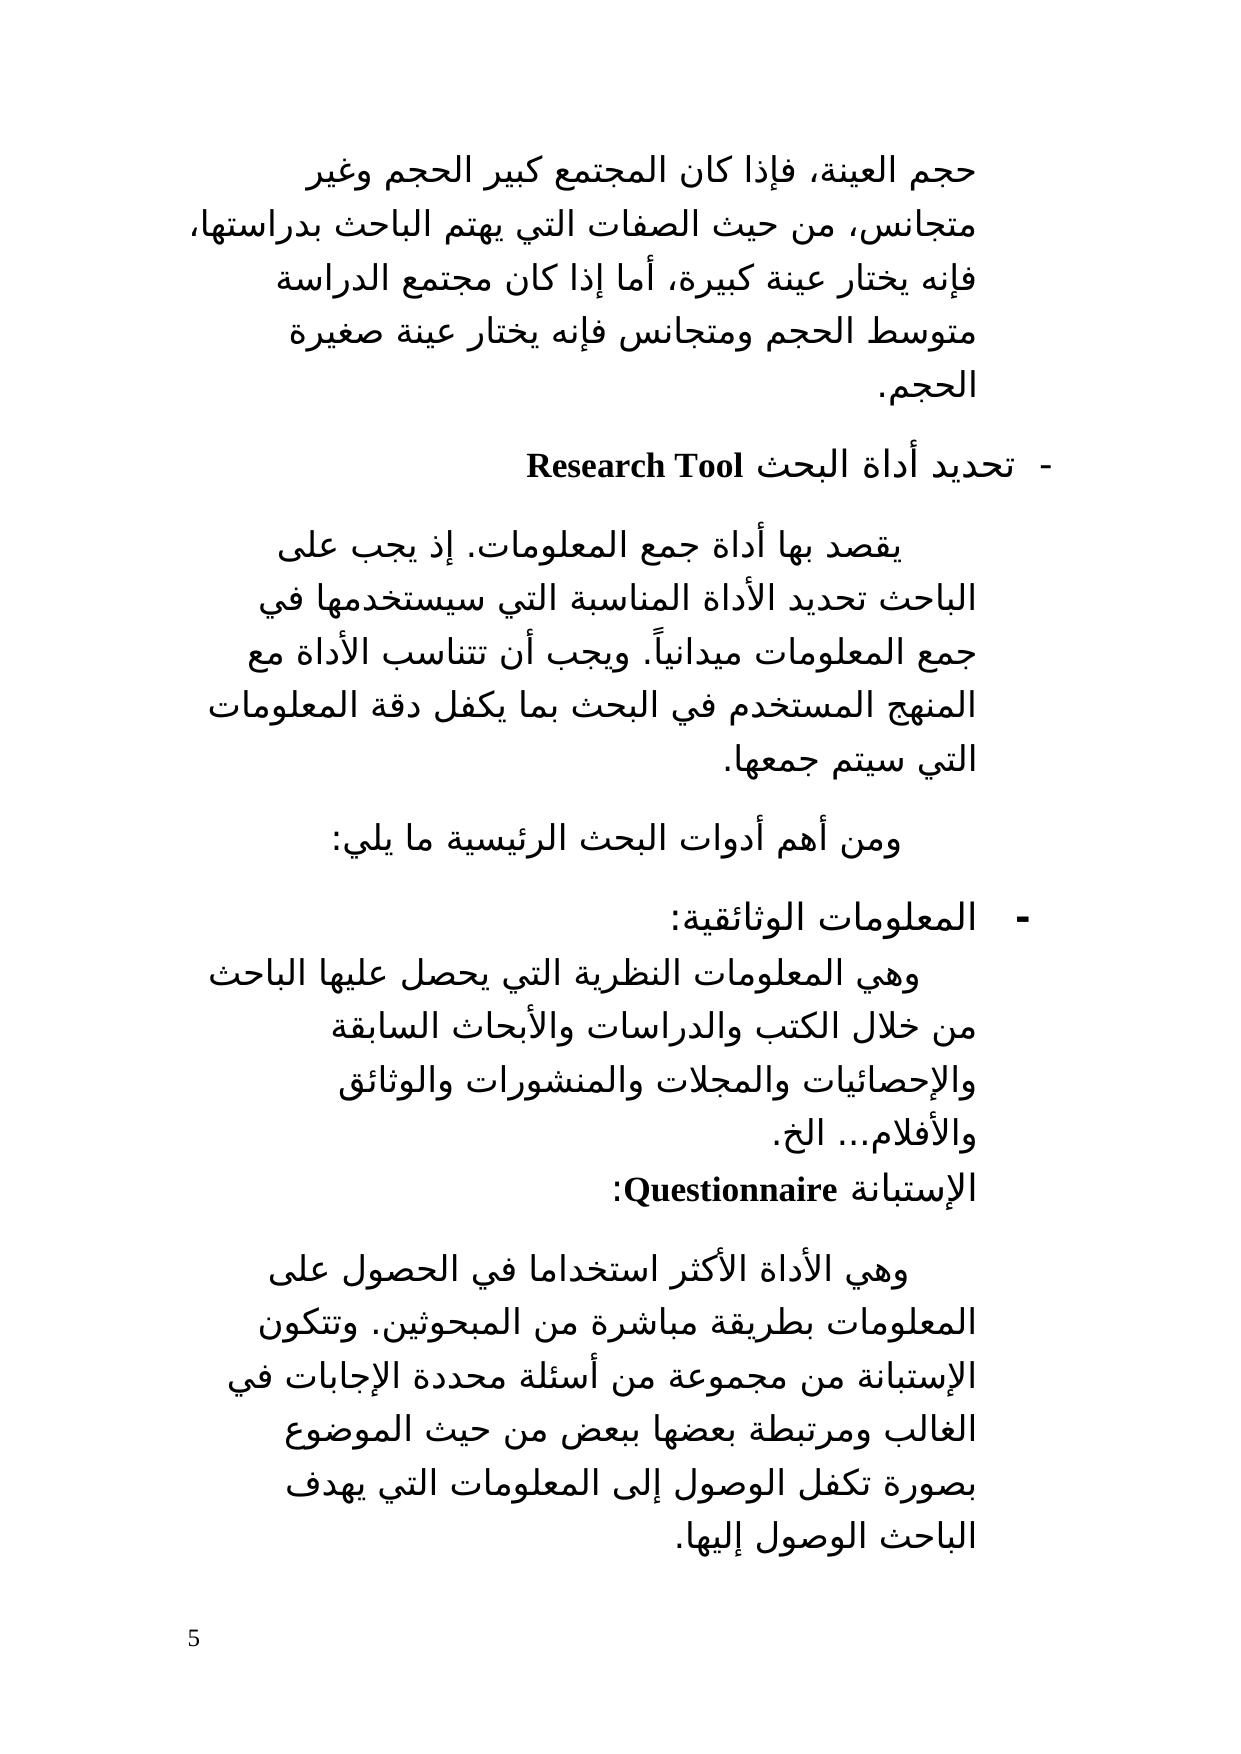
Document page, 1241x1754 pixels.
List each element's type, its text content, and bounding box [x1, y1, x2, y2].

text - تحديد أداة البحث Research Tool [187, 443, 1053, 486]
text وهي المعلومات النظرية التي يحصل عليها الباحث من خلال الكتب والدراسات والأبحاث السابقة والإحصائيات والمجلات والمنشورات والوثائق والأفلام... الخ. [187, 952, 978, 1154]
text الإستبانة Questionnaire: [187, 1166, 978, 1210]
list المعلومات الوثائقية: [187, 896, 1015, 939]
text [187, 150, 978, 405]
text ومن أهم أدوات البحث الرئيسية ما يلي: [187, 817, 978, 858]
text وهي الأداة الأكثر استخداما في الحصول على المعلومات بطريقة مباشرة من المبحوثين. وتتكون الإستبانة من مجموعة من أسئلة محددة الإجابات في الغالب ومرتبطة بعضها ببعض من حيث الموضوع بصورة تكفل الوصول إلى المعلومات التي يهدف الباحث الوصول إليها. [187, 1248, 978, 1557]
text يقصد بها أداة جمع المعلومات. إذ يجب على الباحث تحديد الأداة المناسبة التي سيستخدمها في جمع المعلومات ميدانياً. ويجب أن تتناسب الأداة مع المنهج المستخدم في البحث بما يكفل دقة المعلومات التي سيتم جمعها. [187, 524, 978, 780]
